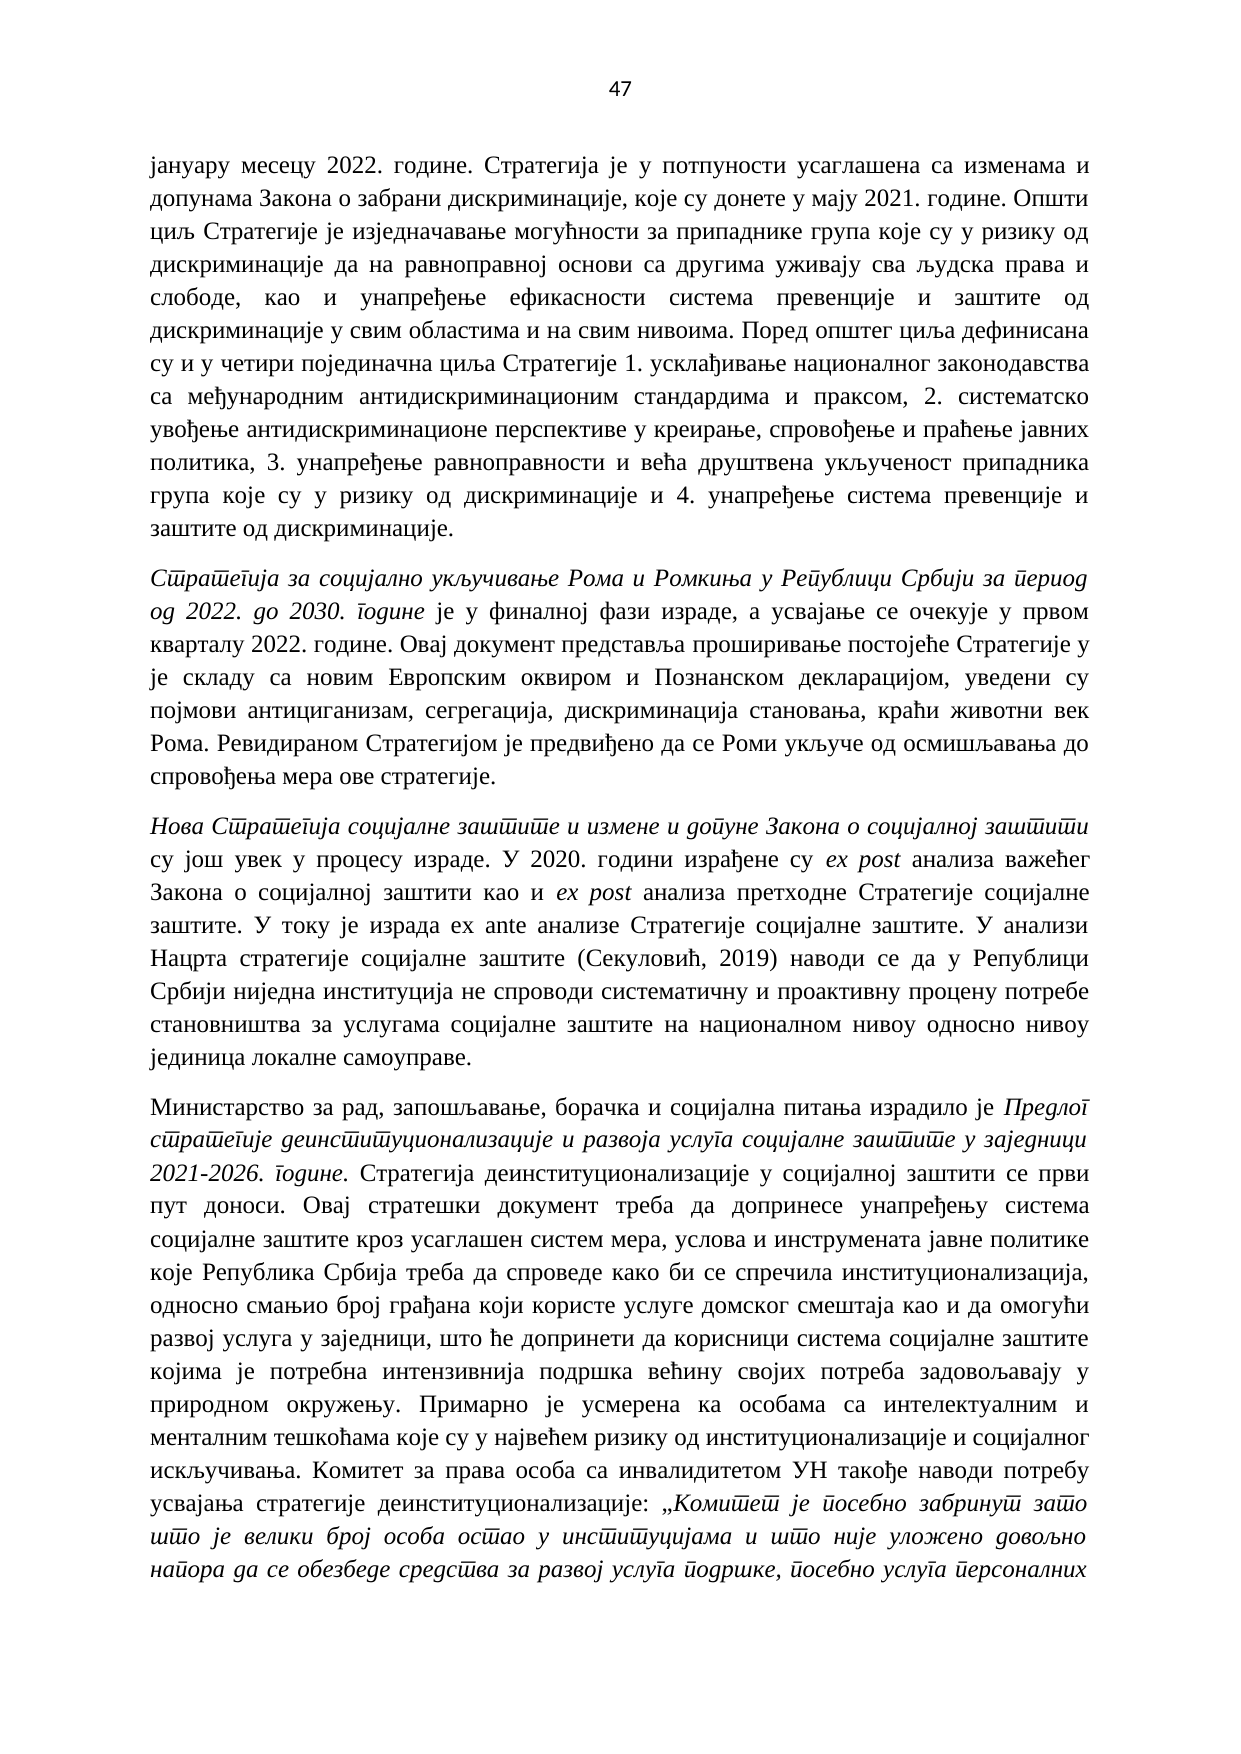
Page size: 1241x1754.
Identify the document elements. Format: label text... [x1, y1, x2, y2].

text Нова Стратегија социјалне заштите и измене и допуне Закона о социјалној заштити су још увек у процесу израде. У 2020. години израђене су ex post анализа важећег Закона о социјалној заштити као и ex post анализа претходне Стратегије социјалне заштите. У току је израда ex ante анализе Стратегије социјалне заштите. У анализи Нацрта стратегије социјалне заштите (Секуловић, 2019) наводи се да у Републици Србији ниједна институција не спроводи систематичну и проактивну процену потребе становништва за услугама социјалне заштите на националном нивоу односно нивоу јединица локалне самоуправе. [150, 811, 1090, 1071]
text Стратегија за социјално укључивање Рома и Ромкиња у Републици Србији за период од 2022. до 2030. године је у финалној фази израде, а усвајање се очекује у првом кварталу 2022. године. Овај документ представља проширивање постојеће Стратегије у је складу са новим Европским оквиром и Познанском декларацијом, уведени су појмови антициганизам, сегрегација, дискриминација становања, краћи животни век Рома. Ревидираном Стратегијом је предвиђено да се Роми укључе од осмишљавања до спровођења мера ове стратегије. [150, 563, 1090, 596]
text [150, 1092, 1090, 1583]
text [150, 150, 1090, 542]
text Стратегија за социјално укључивање Рома и Ромкиња у Републици Србији за период од 2022. до 2030. године је у финалној фази израде, а усвајање се очекује у првом кварталу 2022. године. Овај документ представља проширивање постојеће Стратегије у је складу са новим Европским оквиром и Познанском декларацијом, уведени су појмови антициганизам, сегрегација, дискриминација становања, краћи животни век Рома. Ревидираном Стратегијом је предвиђено да се Роми укључе од осмишљавања до спровођења мера ове стратегије. [150, 625, 1090, 790]
